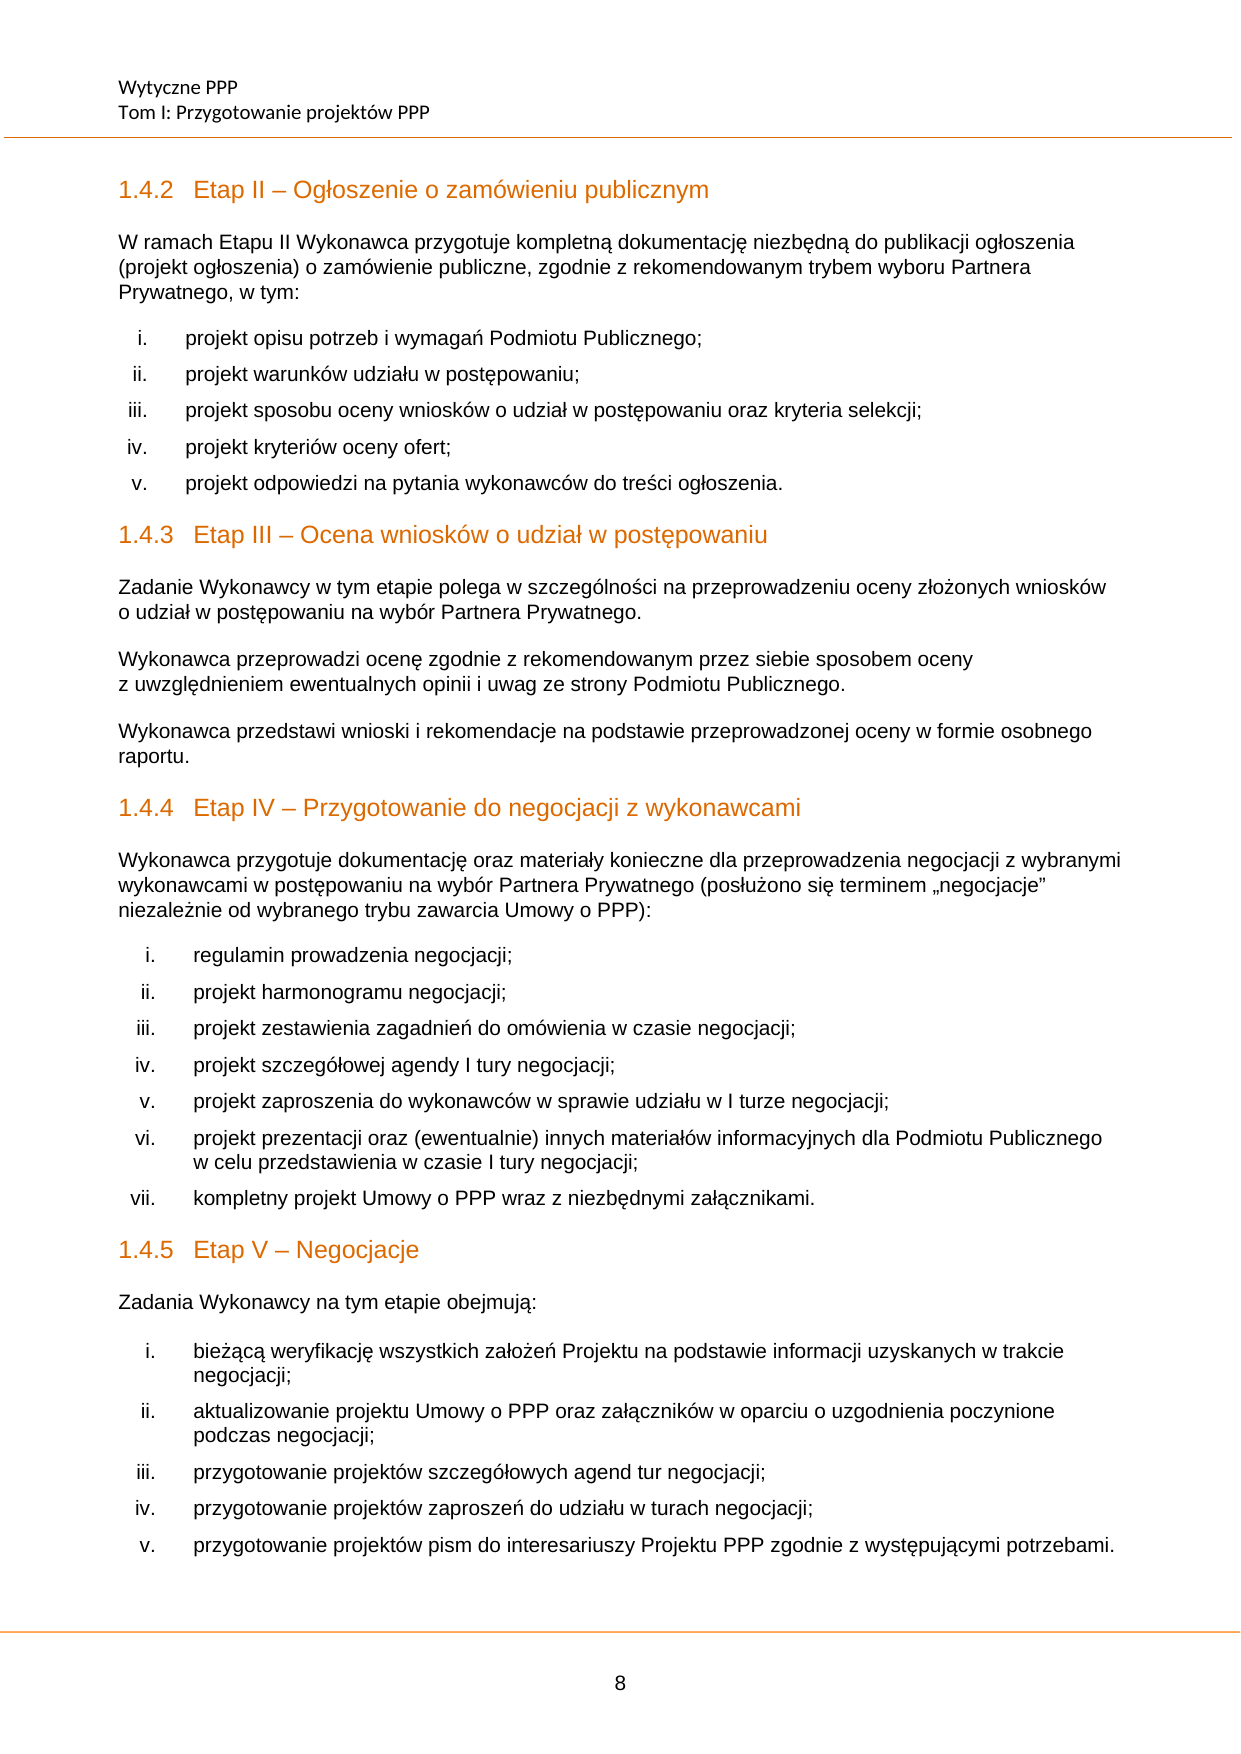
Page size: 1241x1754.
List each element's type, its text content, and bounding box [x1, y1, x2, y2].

subtitle Etap V – Negocjacje [118, 1235, 1122, 1264]
list projekt zaproszenia do wykonawców w sprawie udziału w I turze negocjacji; [156, 1089, 1122, 1113]
text Zadanie Wykonawcy w tym etapie polega w szczególności na przeprowadzeniu oceny złożonych wniosków o udział w postępowaniu na wybór Partnera Prywatnego. [118, 574, 1122, 624]
text Zadania Wykonawcy na tym etapie obejmują: [118, 1289, 1122, 1314]
list projekt prezentacji oraz (ewentualnie) innych materiałów informacyjnych dla Podmiotu Publicznego w celu przedstawienia w czasie I tury negocjacji; [156, 1126, 1122, 1173]
text Wykonawca przeprowadzi ocenę zgodnie z rekomendowanym przez siebie sposobem oceny z uwzględnieniem ewentualnych opinii i uwag ze strony Podmiotu Publicznego. [118, 646, 1122, 696]
text Wykonawca przedstawi wnioski i rekomendacje na podstawie przeprowadzonej oceny w formie osobnego raportu. [118, 718, 1122, 768]
list aktualizowanie projektu Umowy o PPP oraz załączników w oparciu o uzgodnienia poczynione podczas negocjacji; [156, 1399, 1122, 1447]
subtitle Etap II – Ogłoszenie o zamówieniu publicznym [118, 175, 1122, 203]
list projekt zestawienia zagadnień do omówienia w czasie negocjacji; [156, 1016, 1122, 1040]
text Wykonawca przygotuje dokumentację oraz materiały konieczne dla przeprowadzenia negocjacji z wybranymi wykonawcami w postępowaniu na wybór Partnera Prywatnego (posłużono się terminem „negocjacje” niezależnie od wybranego trybu zawarcia Umowy o PPP): [118, 846, 1122, 921]
subtitle Etap III – Ocena wniosków o udział w postępowaniu [118, 520, 1122, 549]
list projekt odpowiedzi na pytania wykonawców do treści ogłoszenia. [148, 471, 1122, 495]
list projekt opisu potrzeb i wymagań Podmiotu Publicznego; [148, 325, 1122, 349]
list bieżącą weryfikację wszystkich założeń Projektu na podstawie informacji uzyskanych w trakcie negocjacji; [156, 1339, 1122, 1387]
list projekt kryteriów oceny ofert; [148, 435, 1122, 459]
list regulamin prowadzenia negocjacji; [156, 943, 1122, 967]
list projekt sposobu oceny wniosków o udział w postępowaniu oraz kryteria selekcji; [148, 398, 1122, 422]
list projekt warunków udziału w postępowaniu; [148, 362, 1122, 386]
list przygotowanie projektów zaproszeń do udziału w turach negocjacji; [156, 1496, 1122, 1520]
list przygotowanie projektów szczegółowych agend tur negocjacji; [156, 1459, 1122, 1483]
list projekt szczegółowej agendy I tury negocjacji; [156, 1053, 1122, 1077]
list przygotowanie projektów pism do interesariuszy Projektu PPP zgodnie z występującymi potrzebami. [156, 1532, 1122, 1556]
list projekt harmonogramu negocjacji; [156, 980, 1122, 1004]
subtitle Etap IV – Przygotowanie do negocjacji z wykonawcami [118, 793, 1122, 821]
list kompletny projekt Umowy o PPP wraz z niezbędnymi załącznikami. [156, 1186, 1122, 1210]
text W ramach Etapu II Wykonawca przygotuje kompletną dokumentację niezbędną do publikacji ogłoszenia (projekt ogłoszenia) o zamówienie publiczne, zgodnie z rekomendowanym trybem wyboru Partnera Prywatnego, w tym: [118, 228, 1122, 303]
